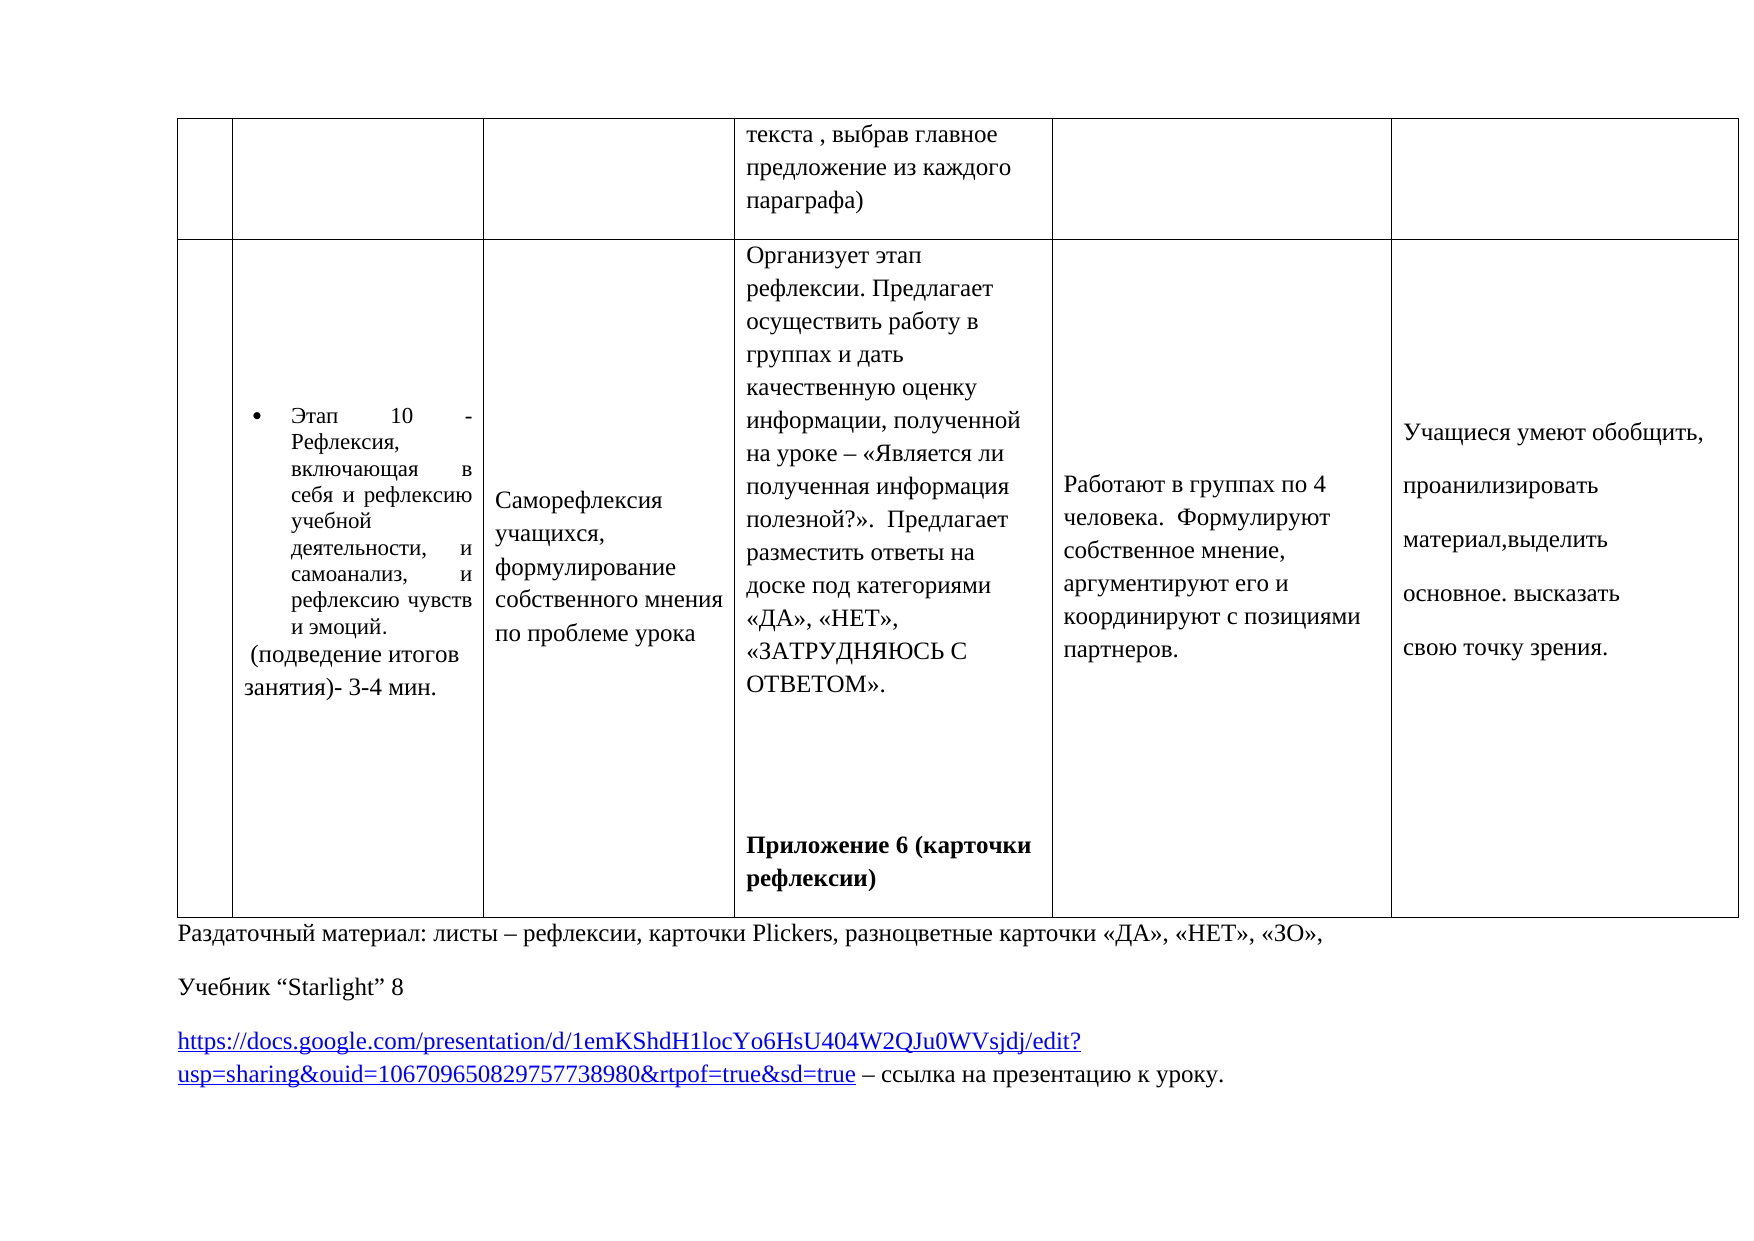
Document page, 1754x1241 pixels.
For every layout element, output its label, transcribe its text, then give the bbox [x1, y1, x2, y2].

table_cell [735, 119, 1052, 239]
table_cell Саморефлексия учащихся, формулирование собственного мнения по проблеме урока [484, 240, 734, 917]
text https://docs.google.com/presentation/d/1emKShdH1locYo6HsU404W2QJu0WVsjdj/edit?usp=sharing&ouid=106709650829757738980&rtpof=true&sd=true – ссылка на презентацию к уроку. [177, 1026, 1665, 1087]
table_cell Работают в группах по 4 человека. Формулируют собственное мнение, аргументируют его и координируют с позициями партнеров. [1053, 240, 1391, 917]
table_cell Организует этап рефлексии. Предлагает осуществить работу в группах и дать качественную оценку информации, полученной на уроке – «Является ли полученная информация полезной?». Предлагает разместить ответы на доске под категориями «ДА», «НЕТ», «ЗАТРУДНЯЮСЬ С ОТВЕТОМ». Приложение 6 (карточки рефлексии) [735, 240, 1052, 917]
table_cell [1053, 119, 1391, 239]
table_cell [178, 240, 232, 917]
text Раздаточный материал: листы – рефлексии, карточки Plickers, разноцветные карточки «ДА», «НЕТ», «ЗО», [177, 918, 1665, 947]
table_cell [484, 119, 734, 239]
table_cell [1392, 119, 1738, 239]
text Учебник “Starlight” 8 [177, 972, 1665, 1001]
table_cell [178, 119, 232, 239]
table_cell Учащиеся умеют обобщить, проанилизировать материал,выделить основное. высказать свою точку зрения. [1392, 240, 1738, 917]
table_cell Этап 10 -Рефлексия, включающая в себя и рефлексию учебной деятельности, и самоанализ, и рефлексию чувств и эмоций. (подведение итогов занятия)- 3-4 мин. [233, 240, 483, 917]
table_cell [233, 119, 483, 239]
